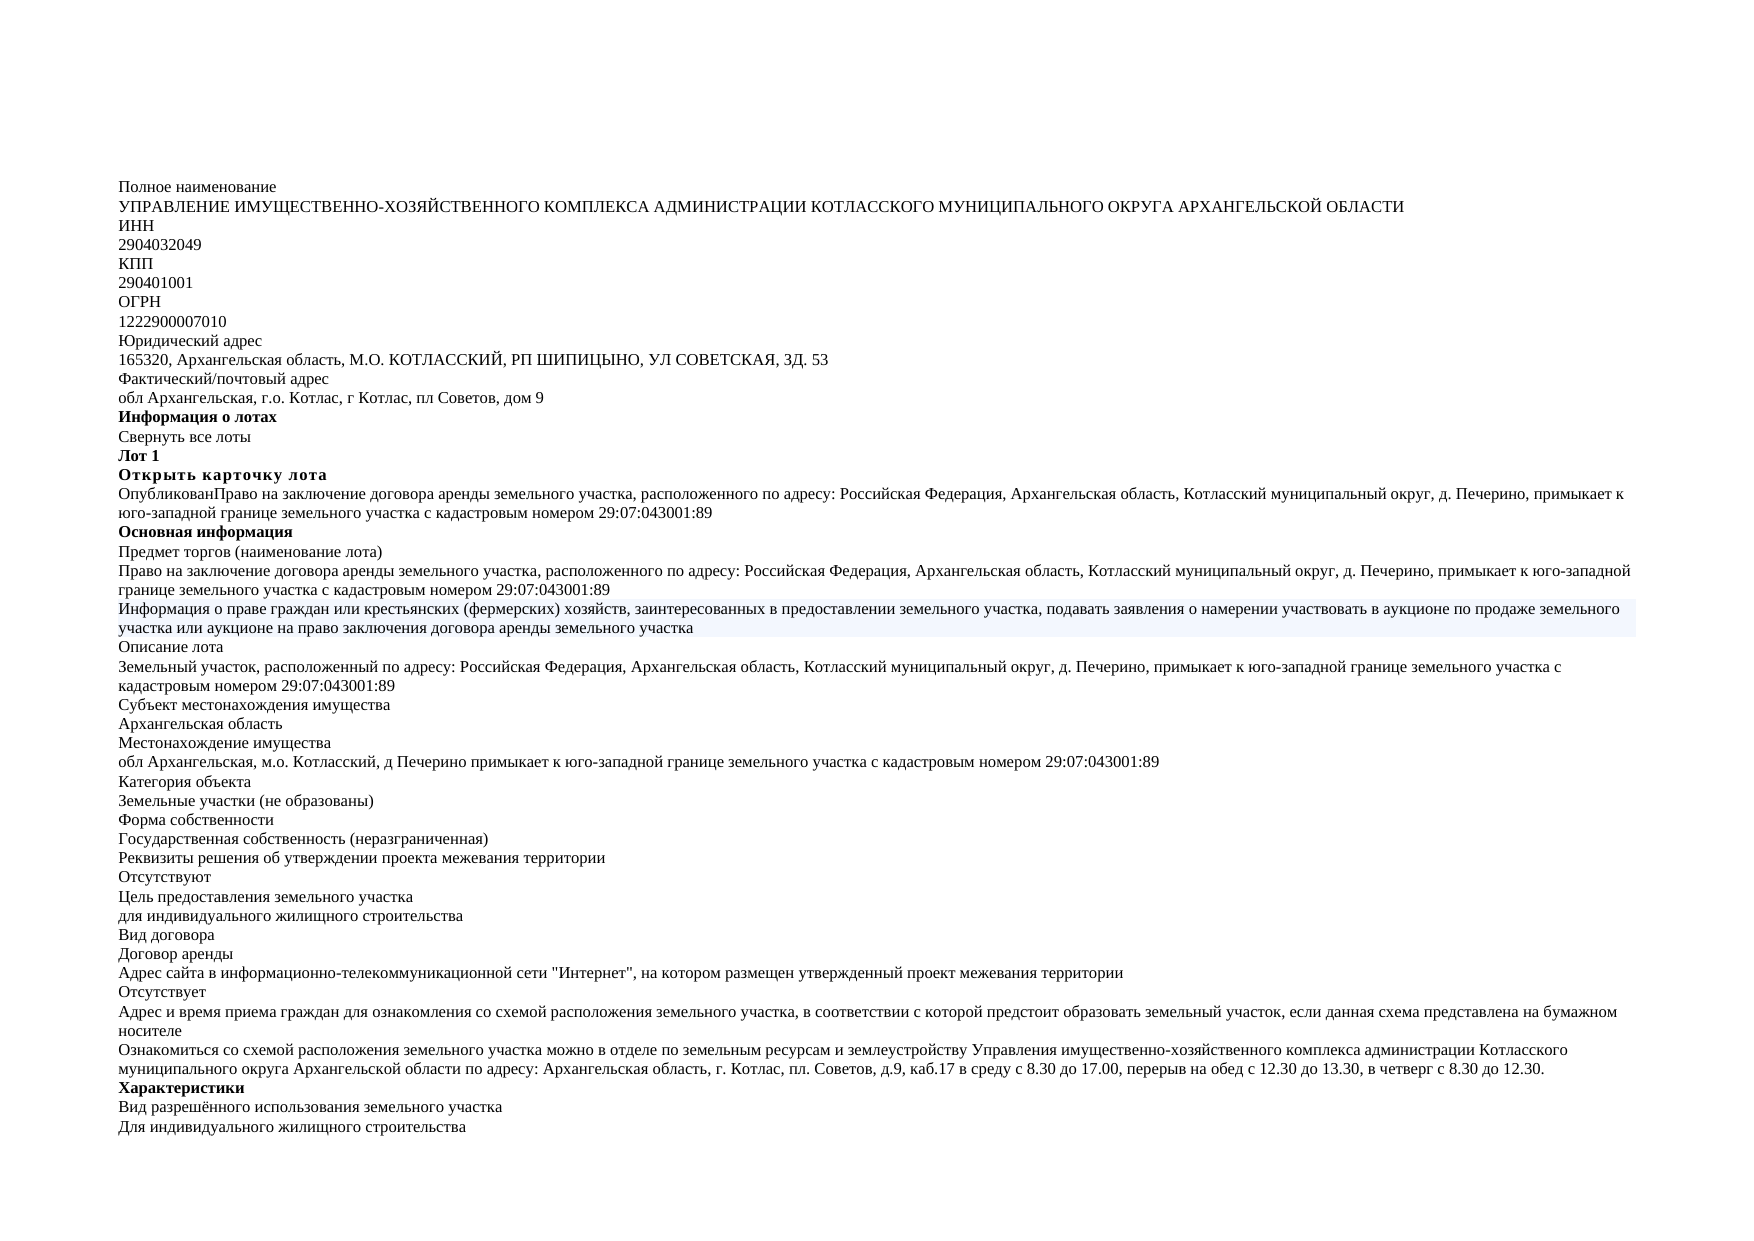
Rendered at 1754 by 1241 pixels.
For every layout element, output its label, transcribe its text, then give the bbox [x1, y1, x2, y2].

text Лот 1 [118, 446, 1636, 465]
text 290401001 [118, 273, 1636, 292]
text обл Архангельская, м.о. Котласский, д Печерино примыкает к юго-западной границе земельного участка с кадастровым номером 29:07:043001:89 [118, 752, 1636, 771]
text Отсутствуют [118, 867, 1636, 886]
text Ознакомиться со схемой расположения земельного участка можно в отделе по земельным ресурсам и землеустройству Управления имущественно-хозяйственного комплекса администрации Котласского муниципального округа Архангельской области по адресу: Архангельская область, г. Котлас, пл. Советов, д.9, каб.17 в среду с 8.30 до 17.00, перерыв на обед с 12.30 до 13.30, в четверг с 8.30 до 12.30. [118, 1040, 1636, 1078]
text КПП [118, 254, 1636, 273]
text Цель предоставления земельного участка [118, 886, 1636, 906]
text обл Архангельская, г.о. Котлас, г Котлас, пл Советов, дом 9 [118, 388, 1636, 407]
text Полное наименование [118, 177, 1636, 196]
text Информация о праве граждан или крестьянских (фермерских) хозяйств, заинтересованных в предоставлении земельного участка, подавать заявления о намерении участвовать в аукционе по продаже земельного участка или аукционе на право заключения договора аренды земельного участка [118, 599, 1636, 637]
text Описание лота [118, 637, 1636, 656]
text Государственная собственность (неразграниченная) [118, 829, 1636, 848]
text Характеристики [118, 1078, 1636, 1097]
text Для индивидуального жилищного строительства [118, 1116, 1636, 1136]
text Местонахождение имущества [118, 733, 1636, 752]
text 1222900007010 [118, 311, 1636, 331]
text Земельный участок, расположенный по адресу: Российская Федерация, Архангельская область, Котласский муниципальный округ, д. Печерино, примыкает к юго-западной границе земельного участка с кадастровым номером 29:07:043001:89 [118, 656, 1636, 695]
text ОпубликованПраво на заключение договора аренды земельного участка, расположенного по адресу: Российская Федерация, Архангельская область, Котласский муниципальный округ, д. Печерино, примыкает к юго-западной границе земельного участка с кадастровым номером 29:07:043001:89 [118, 484, 1636, 522]
text Открыть карточку лота [118, 465, 1636, 484]
text ОГРН [118, 292, 1636, 311]
text 165320, Архангельская область, М.О. КОТЛАССКИЙ, РП ШИПИЦЫНО, УЛ СОВЕТСКАЯ, ЗД. 53 [118, 350, 1636, 369]
text Основная информация [118, 522, 1636, 541]
text Реквизиты решения об утверждении проекта межевания территории [118, 848, 1636, 867]
text 2904032049 [118, 235, 1636, 254]
text Адрес сайта в информационно-телекоммуникационной сети "Интернет", на котором размещен утвержденный проект межевания территории [118, 963, 1636, 982]
text Адрес и время приема граждан для ознакомления со схемой расположения земельного участка, в соответствии с которой предстоит образовать земельный участок, если данная схема представлена на бумажном носителе [118, 1001, 1636, 1040]
text Информация о лотах [118, 407, 1636, 426]
text Фактический/почтовый адрес [118, 369, 1636, 388]
text Договор аренды [118, 944, 1636, 963]
text Юридический адрес [118, 331, 1636, 350]
text ИНН [118, 216, 1636, 235]
text для индивидуального жилищного строительства [118, 906, 1636, 925]
text Субъект местонахождения имущества [118, 695, 1636, 714]
text Право на заключение договора аренды земельного участка, расположенного по адресу: Российская Федерация, Архангельская область, Котласский муниципальный округ, д. Печерино, примыкает к юго-западной границе земельного участка с кадастровым номером 29:07:043001:89 [118, 561, 1636, 599]
text Форма собственности [118, 810, 1636, 829]
text УПРАВЛЕНИЕ ИМУЩЕСТВЕННО-ХОЗЯЙСТВЕННОГО КОМПЛЕКСА АДМИНИСТРАЦИИ КОТЛАССКОГО МУНИЦИПАЛЬНОГО ОКРУГА АРХАНГЕЛЬСКОЙ ОБЛАСТИ [118, 196, 1636, 216]
text Земельные участки (не образованы) [118, 791, 1636, 810]
text Категория объекта [118, 771, 1636, 791]
text Вид разрешённого использования земельного участка [118, 1097, 1636, 1116]
text Предмет торгов (наименование лота) [118, 541, 1636, 561]
text Архангельская область [118, 714, 1636, 733]
text Отсутствует [118, 982, 1636, 1001]
text Свернуть все лоты [118, 426, 1636, 446]
text Вид договора [118, 925, 1636, 944]
